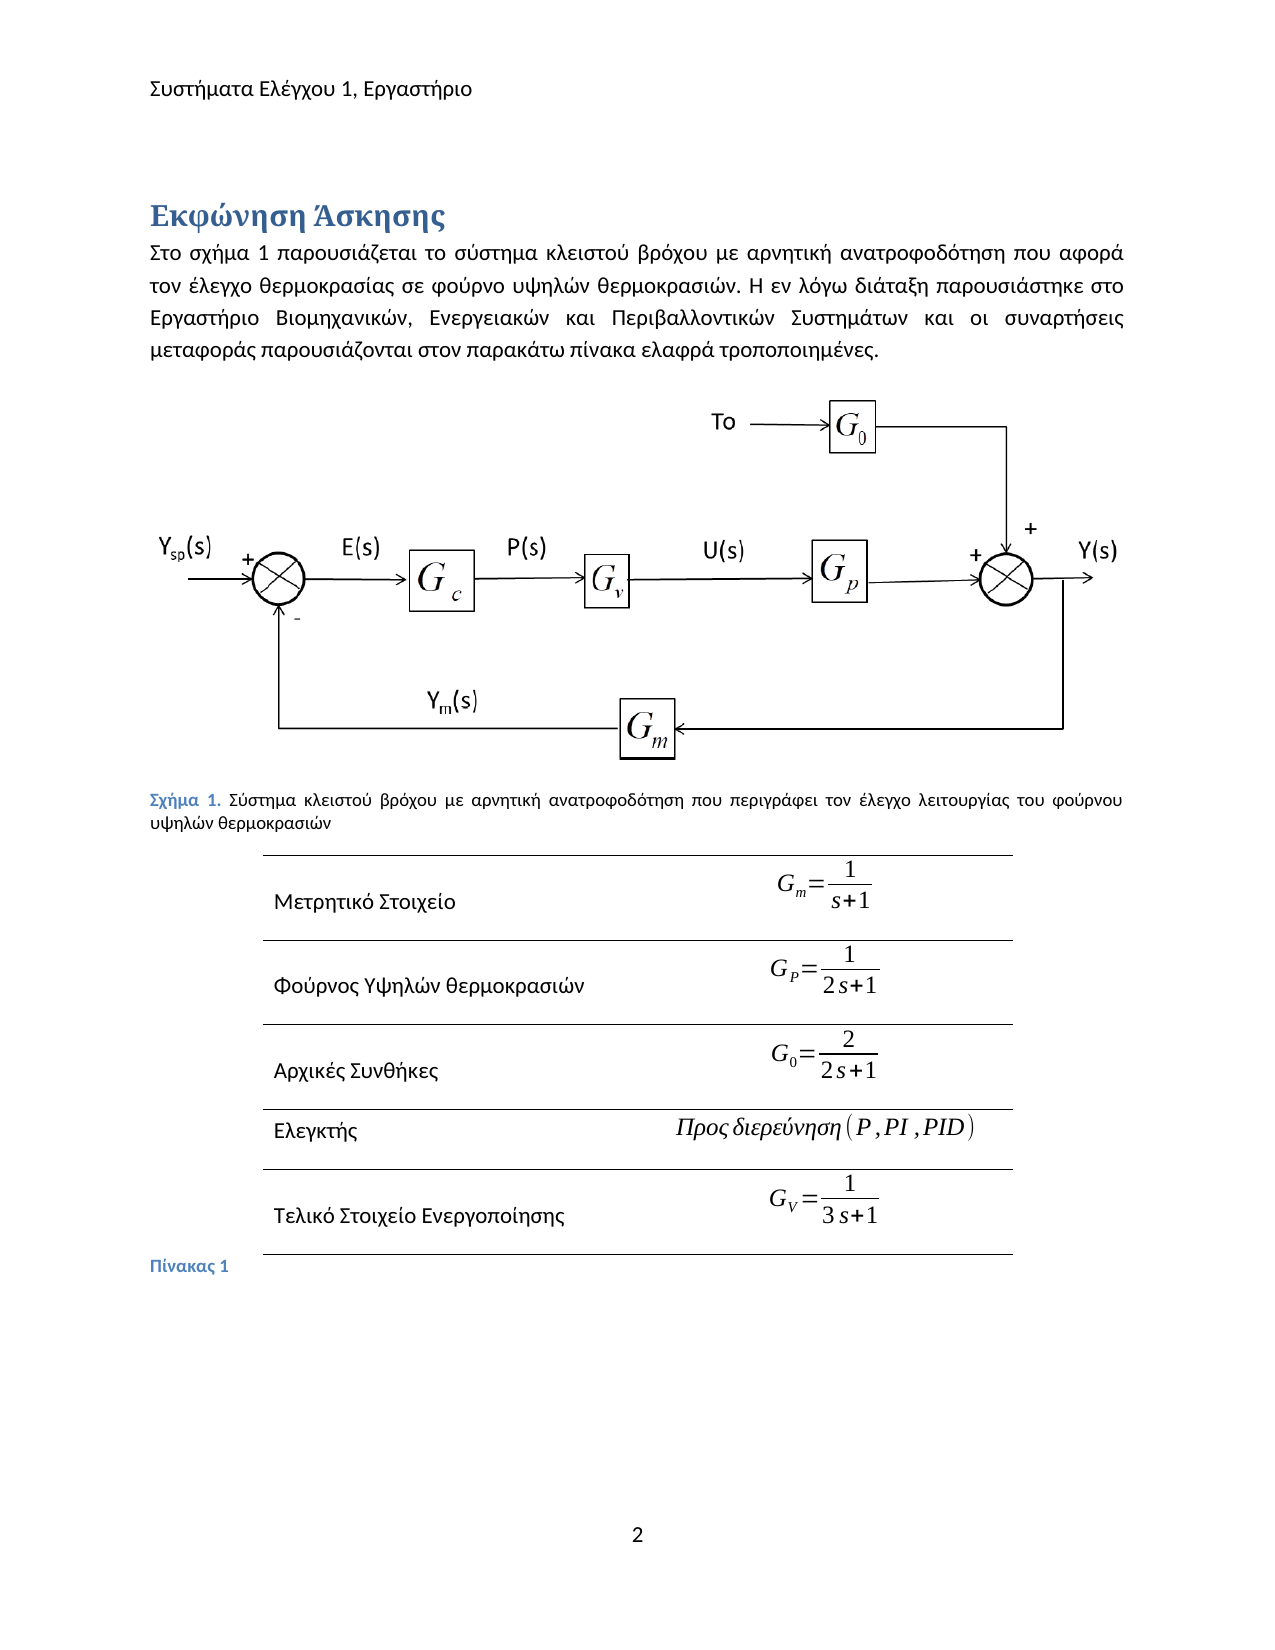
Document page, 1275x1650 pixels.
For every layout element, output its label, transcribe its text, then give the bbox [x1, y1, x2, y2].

table_cell [638, 941, 1012, 1024]
subtitle Εκφώνηση Άσκησης [150, 200, 1125, 233]
text Σχήμα 1. Σύστημα κλειστού βρόχου με αρνητική ανατροφοδότηση που περιγράφει τον έλεγχο λειτουργίας του φούρνου υψηλών θερμοκρασιών [150, 788, 1125, 834]
table_cell [638, 1170, 1012, 1253]
table_cell Ελεγκτής [263, 1110, 637, 1169]
picture [150, 388, 1125, 764]
text Στο σχήμα 1 παρουσιάζεται το σύστημα κλειστού βρόχου με αρνητική ανατροφοδότηση που αφορά τον έλεγχο θερμοκρασίας σε φούρνο υψηλών θερμοκρασιών. Η εν λόγω διάταξη παρουσιάστηκε στο Εργαστήριο Βιομηχανικών, Ενεργειακών και Περιβαλλοντικών Συστημάτων και οι συναρτήσεις μεταφοράς παρουσιάζονται στον παρακάτω πίνακα ελαφρά τροποποιημένες. [150, 238, 1125, 363]
table_header Μετρητικό Στοιχείο [263, 856, 637, 939]
text Πίνακας 1 [150, 1254, 1125, 1277]
table_cell Αρχικές Συνθήκες [263, 1025, 637, 1109]
table_cell [638, 1025, 1012, 1109]
table_cell Φούρνος Υψηλών θερμοκρασιών [263, 941, 637, 1024]
table_cell Τελικό Στοιχείο Ενεργοποίησης [263, 1170, 637, 1253]
table_header [638, 856, 1012, 939]
table_cell [638, 1110, 1012, 1169]
